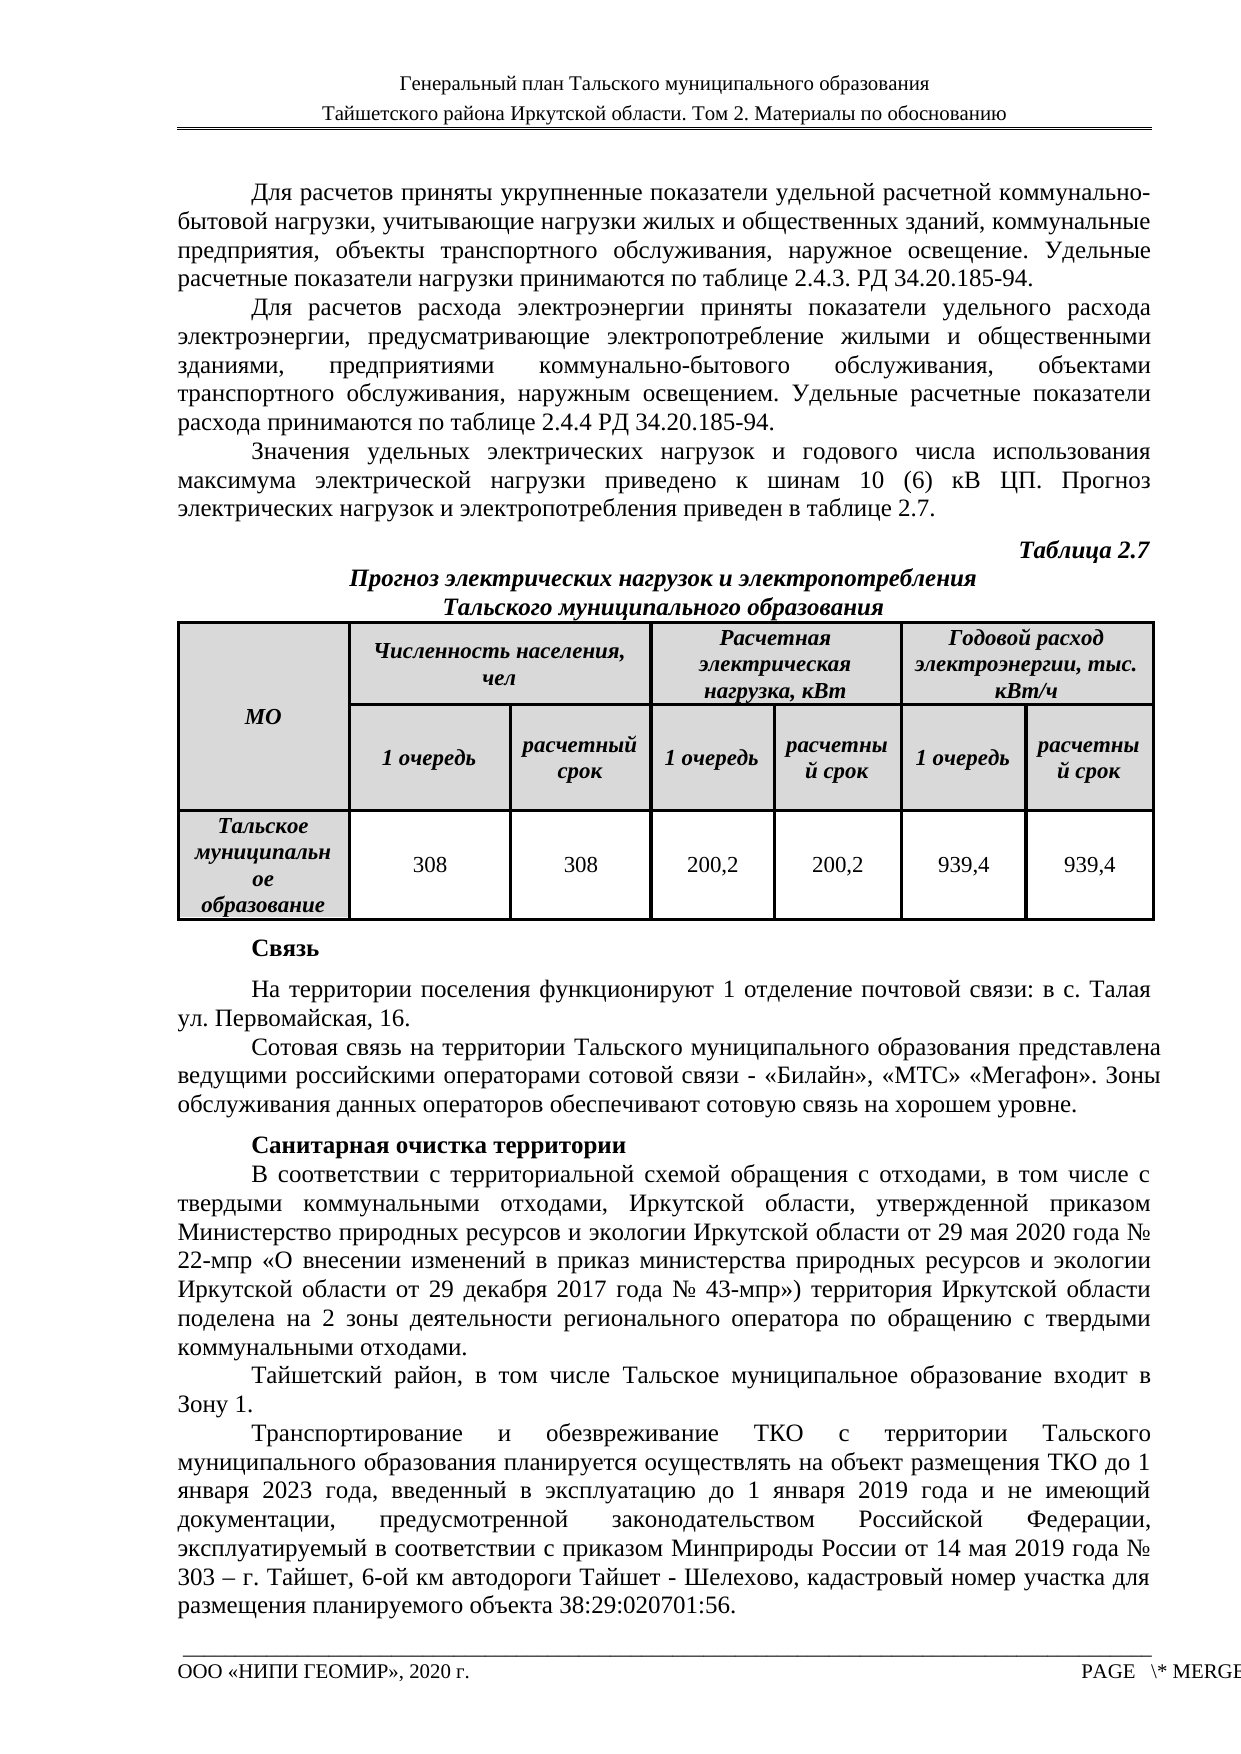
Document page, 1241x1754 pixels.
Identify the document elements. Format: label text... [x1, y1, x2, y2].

table_header Численность населения, чел [351, 624, 649, 703]
table_cell расчетный срок [776, 706, 900, 809]
table_cell 200,2 [776, 812, 900, 917]
text Связь [177, 933, 1152, 962]
table_cell 308 [512, 812, 649, 917]
text Таблица 2.7 [177, 535, 1152, 563]
text Тайшетский район, в том числе Тальское муниципальное образование входит в Зону 1. [177, 1361, 1152, 1418]
table_cell 1 очередь [653, 706, 773, 809]
text Для расчетов приняты укрупненные показатели удельной расчетной коммунально-бытовой нагрузки, учитывающие нагрузки жилых и общественных зданий, коммунальные предприятия, объекты транспортного обслуживания, наружное освещение. Удельные расчетные показатели нагрузки принимаются по таблице 2.4.3. РД 34.20.185-94. [177, 177, 1152, 292]
table_cell 1 очередь [351, 706, 509, 809]
text Сотовая связь на территории Тальского муниципального образования представлена ведущими российскими операторами сотовой связи - «Билайн», «МТС» «Мегафон». Зоны обслуживания данных операторов обеспечивают сотовую связь на хорошем уровне. [177, 1032, 1161, 1118]
text В соответствии с территориальной схемой обращения с отходами, в том числе с твердыми коммунальными отходами, Иркутской области, утвержденной приказом Министерство природных ресурсов и экологии Иркутской области от 29 мая 2020 года № 22-мпр «О внесении изменений в приказ министерства природных ресурсов и экологии Иркутской области от 29 декабря 2017 года № 43-мпр») территория Иркутской области поделена на 2 зоны деятельности регионального оператора по обращению с твердыми коммунальными отходами. [177, 1159, 1152, 1361]
table_cell расчетный срок [512, 706, 649, 809]
text Значения удельных электрических нагрузок и годового числа использования максимума электрической нагрузки приведено к шинам 10 (6) кВ ЦП. Прогноз электрических нагрузок и электропотребления приведен в таблице 2.7. [177, 436, 1152, 522]
text Тальского муниципального образования [177, 592, 1152, 621]
text Прогноз электрических нагрузок и электропотребления [177, 563, 1152, 592]
table_header Годовой расход электроэнергии, тыс. кВт/ч [903, 624, 1152, 703]
text Транспортирование и обезвреживание ТКО с территории Тальского муниципального образования планируется осуществлять на объект размещения ТКО до 1 января 2023 года, введенный в эксплуатацию до 1 января 2019 года и не имеющий документации, предусмотренной законодательством Российской Федерации, эксплуатируемый в соответствии с приказом Минприроды России от 14 мая 2019 года № 303 – г. Тайшет, 6-ой км автодороги Тайшет - Шелехово, кадастровый номер участка для размещения планируемого объекта 38:29:020701:56. [177, 1418, 1152, 1619]
text Санитарная очистка территории [177, 1131, 1152, 1159]
text На территории поселения функционируют 1 отделение почтовой связи: в с. Талая ул. Первомайская, 16. [177, 974, 1152, 1032]
table_cell 939,4 [1028, 812, 1152, 917]
table_cell 308 [351, 812, 509, 917]
table_header МО [180, 624, 348, 809]
table_cell 1 очередь [903, 706, 1024, 809]
text Для расчетов расхода электроэнергии приняты показатели удельного расхода электроэнергии, предусматривающие электропотребление жилыми и общественными зданиями, предприятиями коммунально-бытового обслуживания, объектами транспортного обслуживания, наружным освещением. Удельные расчетные показатели расхода принимаются по таблице 2.4.4 РД 34.20.185-94. [177, 292, 1152, 436]
table_cell 939,4 [903, 812, 1024, 917]
table_header Расчетная электрическая нагрузка, кВт [653, 624, 900, 703]
table_cell расчетный срок [1028, 706, 1152, 809]
table_cell 200,2 [653, 812, 773, 917]
table_cell Тальское муниципальное образование [180, 812, 348, 917]
